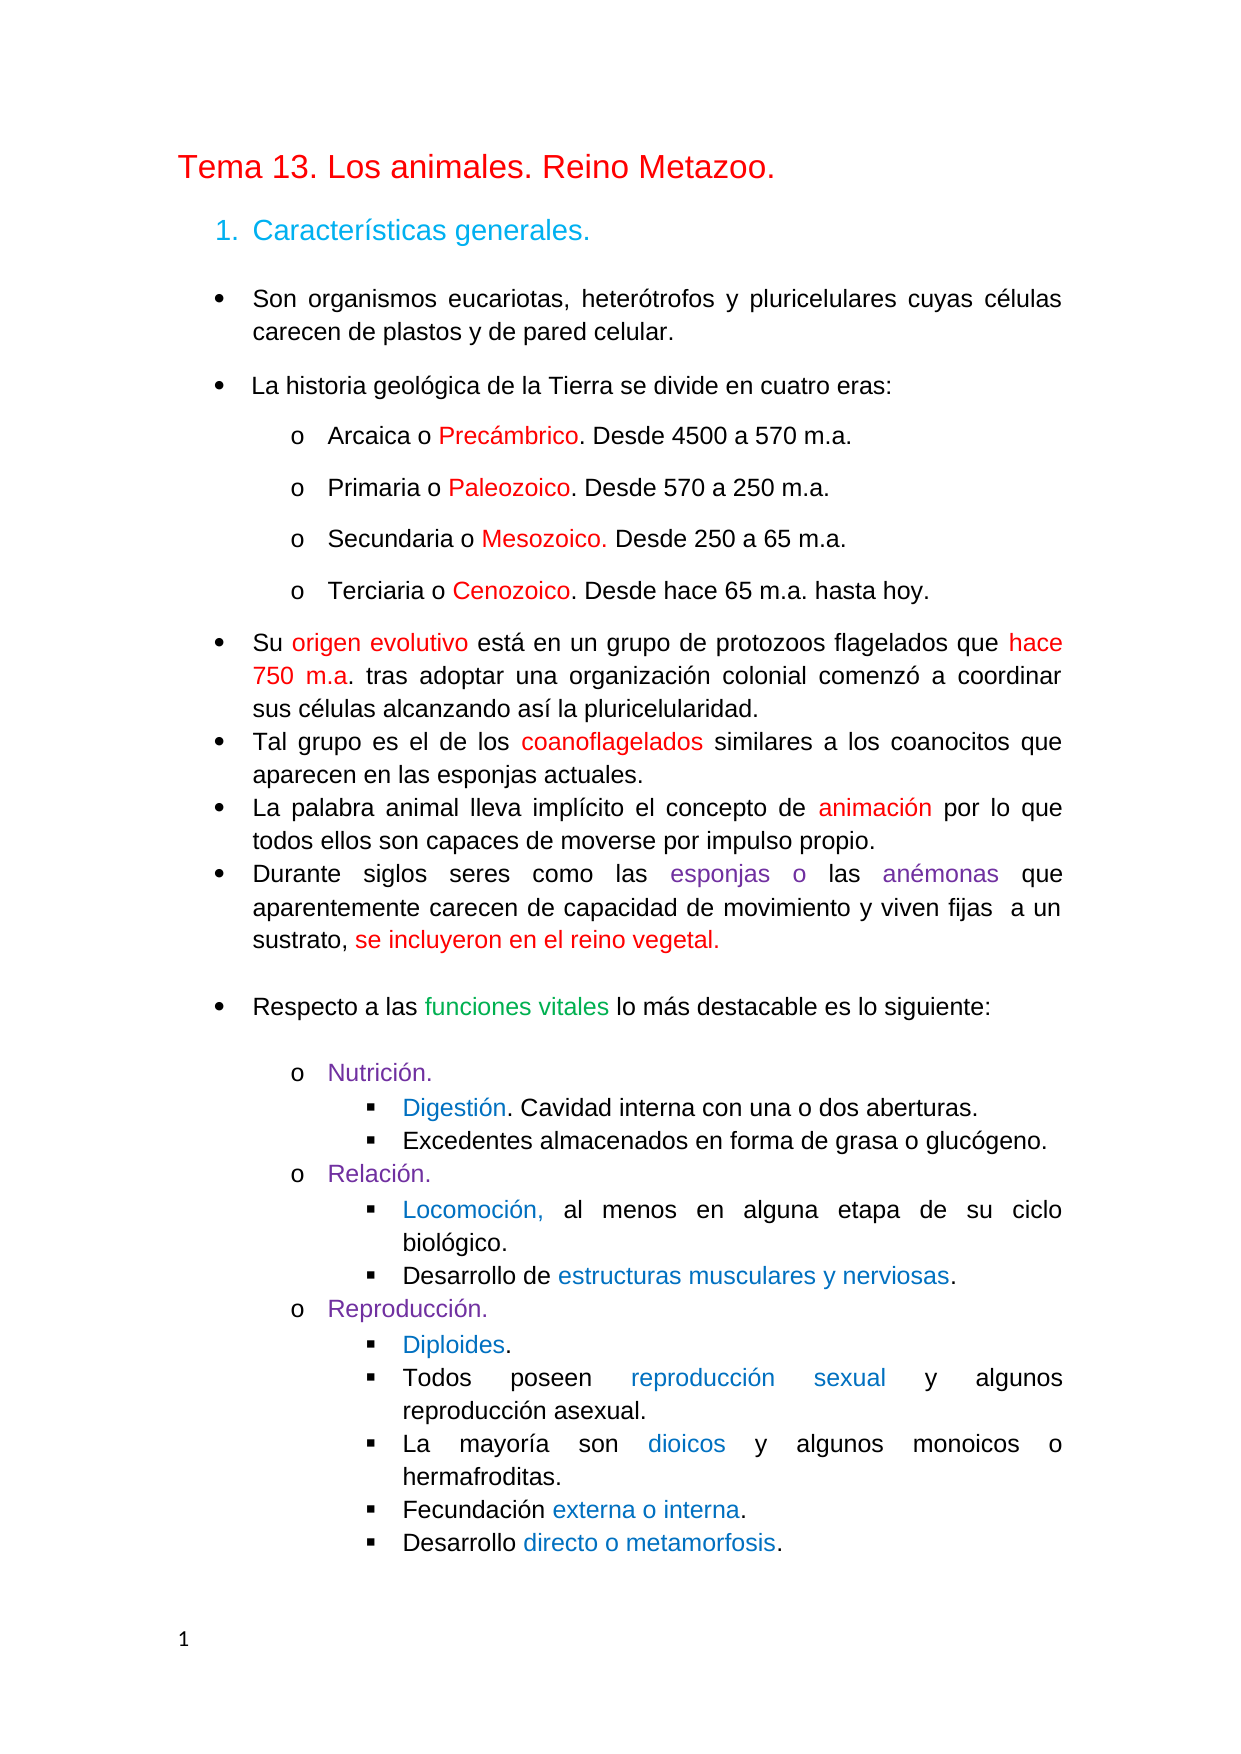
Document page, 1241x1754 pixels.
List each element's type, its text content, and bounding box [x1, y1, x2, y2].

list Respecto a las funciones vitales lo más destacable es lo siguiente: [215, 992, 1063, 1020]
list Diploides. [365, 1330, 1063, 1359]
list Locomoción, al menos en alguna etapa de su ciclo biológico. [365, 1195, 1063, 1257]
list Fecundación externa o interna. [365, 1495, 1063, 1524]
list Durante siglos seres como las esponjas o las anémonas que aparentemente carecen de capacidad de movimiento y viven fijas a un sustrato, se incluyeron en el reino vegetal. [215, 859, 1063, 954]
list La palabra animal lleva implícito el concepto de animación por lo que todos ellos son capaces de moverse por impulso propio. [215, 793, 1063, 855]
list Son organismos eucariotas, heterótrofos y pluricelulares cuyas células carecen de plastos y de pared celular. [215, 284, 1063, 346]
list Su origen evolutivo está en un grupo de protozoos flagelados que hace 750 m.a. tras adoptar una organización colonial comenzó a coordinar sus células alcanzando así la pluricelularidad. [215, 628, 1063, 723]
list Primaria o Paleozoico. Desde 570 a 250 m.a. [290, 473, 1063, 503]
list Arcaica o Precámbrico. Desde 4500 a 570 m.a. [290, 421, 1063, 452]
list Desarrollo de estructuras musculares y nerviosas. [365, 1261, 1063, 1290]
list La mayoría son dioicos y algunos monoicos o hermafroditas. [365, 1429, 1063, 1491]
list Excedentes almacenados en forma de grasa o glucógeno. [365, 1126, 1063, 1155]
list Relación. [290, 1159, 1063, 1190]
list Tal grupo es el de los coanoflagelados similares a los coanocitos que aparecen en las esponjas actuales. [215, 727, 1063, 789]
list Reproducción. [290, 1294, 1063, 1325]
list La historia geológica de la Tierra se divide en cuatro eras: [215, 371, 1063, 400]
list Características generales. [215, 213, 1063, 246]
list Terciaria o Cenozoico. Desde hace 65 m.a. hasta hoy. [290, 576, 1063, 607]
text Tema 13. Los animales. Reino Metazoo. [177, 148, 1063, 186]
list Secundaria o Mesozoico. Desde 250 a 65 m.a. [290, 524, 1063, 555]
list Todos poseen reproducción sexual y algunos reproducción asexual. [365, 1363, 1063, 1425]
list Desarrollo directo o metamorfosis. [365, 1528, 1063, 1557]
list Nutrición. [290, 1058, 1063, 1089]
list Digestión. Cavidad interna con una o dos aberturas. [365, 1093, 1063, 1122]
